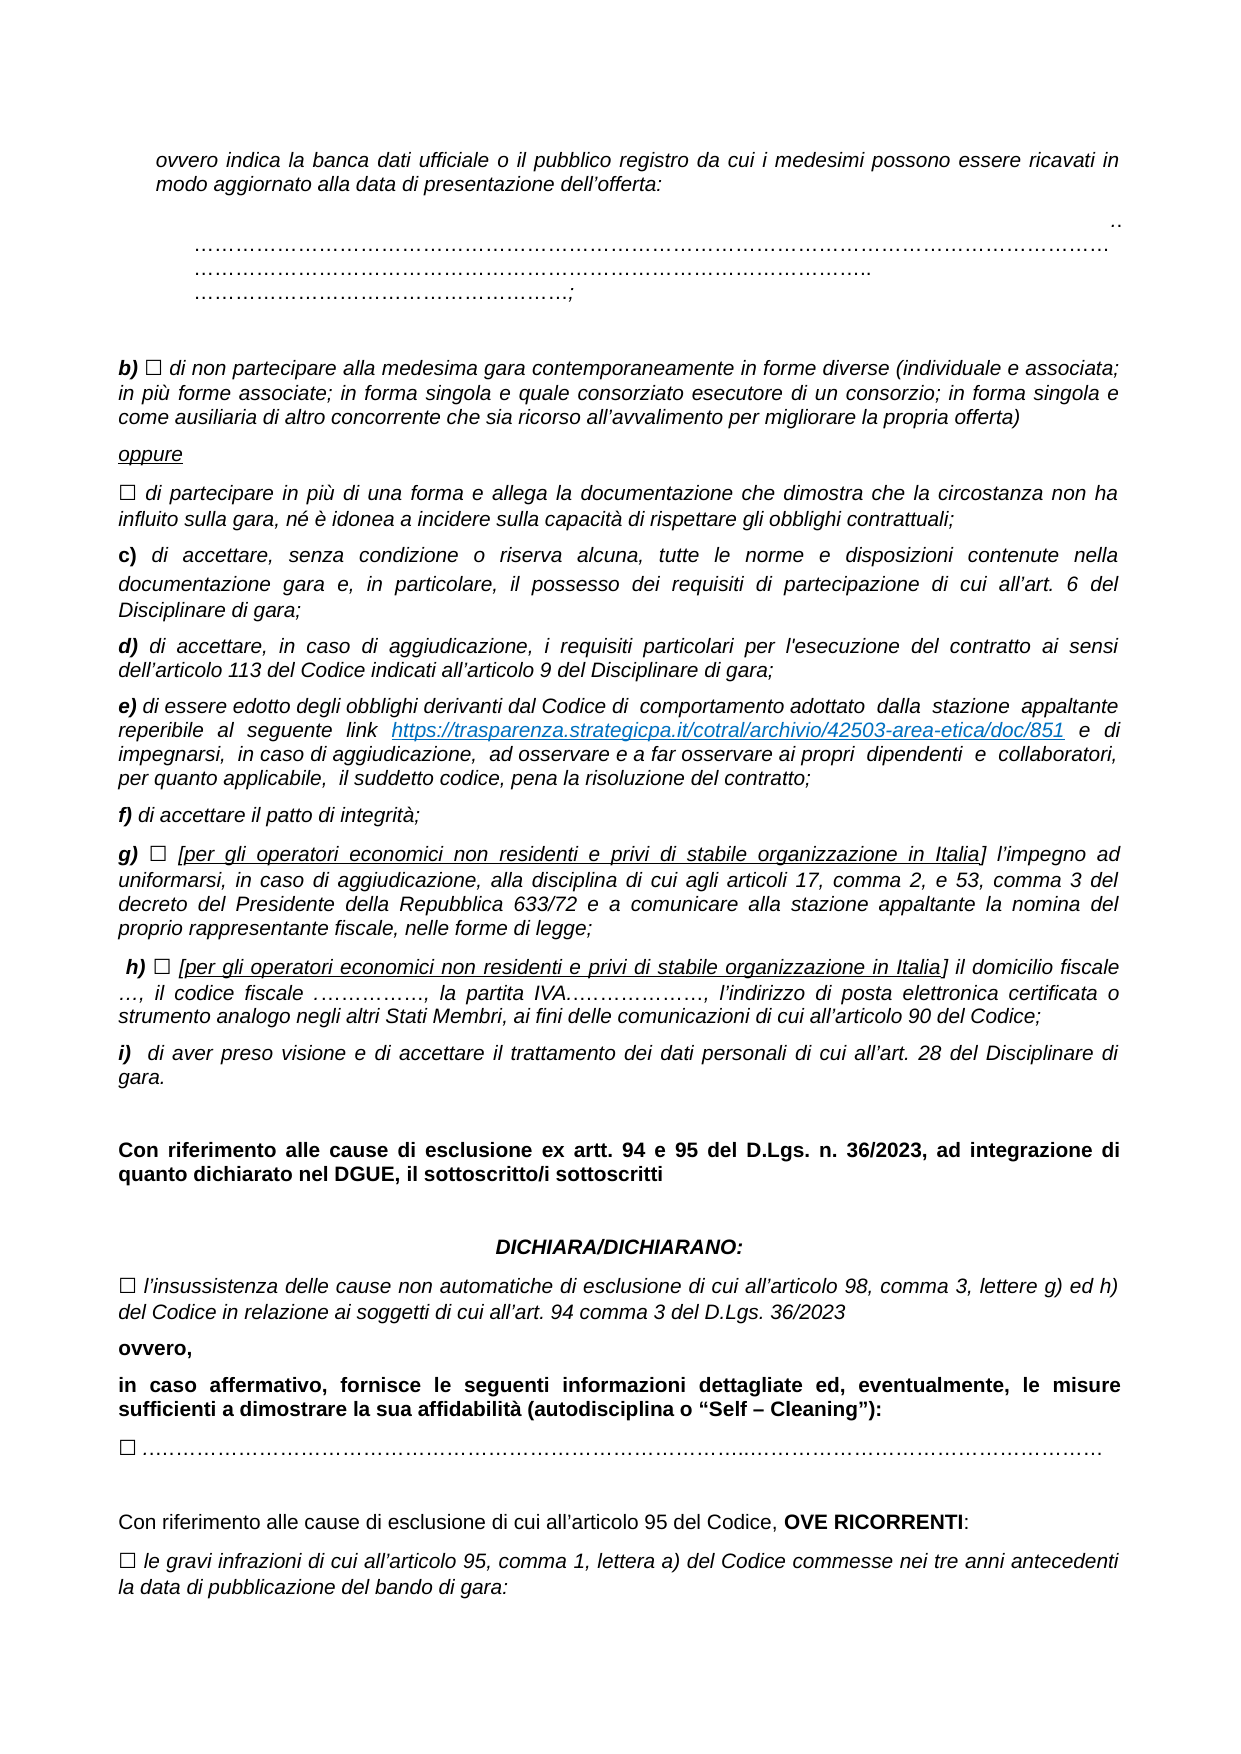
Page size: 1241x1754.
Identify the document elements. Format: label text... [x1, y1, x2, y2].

text h) [per gli operatori economici non residenti e privi di stabile organizzazione in Italia] il domicilio fiscale …, il codice fiscale ., la partita IVA., l’indirizzo di posta elettronica certificata o strumento analogo negli altri Stati Membri, ai fini delle comunicazioni di cui all’articolo 90 del Codice; [118, 952, 1122, 1028]
text b) di non partecipare alla medesima gara contemporaneamente in forme diverse (individuale e associata; in più forme associate; in forma singola e quale consorziato esecutore di un consorzio; in forma singola e come ausiliaria di altro concorrente che sia ricorso all’avvalimento per migliorare la propria offerta) [118, 353, 1122, 429]
text oppure [118, 442, 1122, 466]
text le gravi infrazioni di cui all’articolo 95, comma 1, lettera a) del Codice commesse nei tre anni antecedenti la data di pubblicazione del bando di gara: [118, 1547, 1122, 1599]
text in caso affermativo, fornisce le seguenti informazioni dettagliate ed, eventualmente, le misure sufficienti a dimostrare la sua affidabilità (autodisciplina o “Self – Cleaning”): [118, 1372, 1122, 1420]
text g) [per gli operatori economici non residenti e privi di stabile organizzazione in Italia] l’impegno ad uniformarsi, in caso di aggiudicazione, alla disciplina di cui agli articoli 17, comma 2, e 53, comma 3 del decreto del Presidente della Repubblica 633/72 e a comunicare alla stazione appaltante la nomina del proprio rappresentante fiscale, nelle forme di legge; [118, 839, 1122, 939]
text .; [193, 208, 1122, 304]
text DICHIARA/DICHIARANO: [118, 1234, 1122, 1258]
text ovvero, [118, 1336, 1122, 1360]
text f) di accettare il patto di integrità; [118, 803, 1122, 827]
text . [118, 1433, 1122, 1461]
text l’insussistenza delle cause non automatiche di esclusione di cui all’articolo 98, comma 3, lettere g) ed h) del Codice in relazione ai soggetti di cui all’art. 94 comma 3 del D.Lgs. 36/2023 [118, 1271, 1122, 1323]
text d) di accettare, in caso di aggiudicazione, i requisiti particolari per l'esecuzione del contratto ai sensi dell’articolo 113 del Codice indicati all’articolo 9 del Disciplinare di gara; [118, 634, 1122, 682]
text i) di aver preso visione e di accettare il trattamento dei dati personali di cui all’art. 28 del Disciplinare di gara. [118, 1041, 1122, 1089]
text Con riferimento alle cause di esclusione ex artt. 94 e 95 del D.Lgs. n. 36/2023, ad integrazione di quanto dichiarato nel DGUE, il sottoscritto/i sottoscritti [118, 1138, 1122, 1186]
text di partecipare in più di una forma e allega la documentazione che dimostra che la circostanza non ha influito sulla gara, né è idonea a incidere sulla capacità di rispettare gli obblighi contrattuali; [118, 478, 1122, 531]
text Con riferimento alle cause di esclusione di cui all’articolo 95 del Codice, OVE RICORRENTI: [118, 1510, 1122, 1534]
text e) di essere edotto degli obblighi derivanti dal Codice di comportamento adottato dalla stazione appaltante reperibile al seguente link https://trasparenza.strategicpa.it/cotral/archivio/42503-area-etica/doc/851 e di impegnarsi, in caso di aggiudicazione, ad osservare e a far osservare ai propri dipendenti e collaboratori, per quanto applicabile, il suddetto codice, pena la risoluzione del contratto; [118, 694, 1122, 790]
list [118, 148, 1122, 196]
text c) di accettare, senza condizione o riserva alcuna, tutte le norme e disposizioni contenute nella documentazione gara e, in particolare, il possesso dei requisiti di partecipazione di cui all’art. 6 del Disciplinare di gara; [118, 543, 1122, 621]
